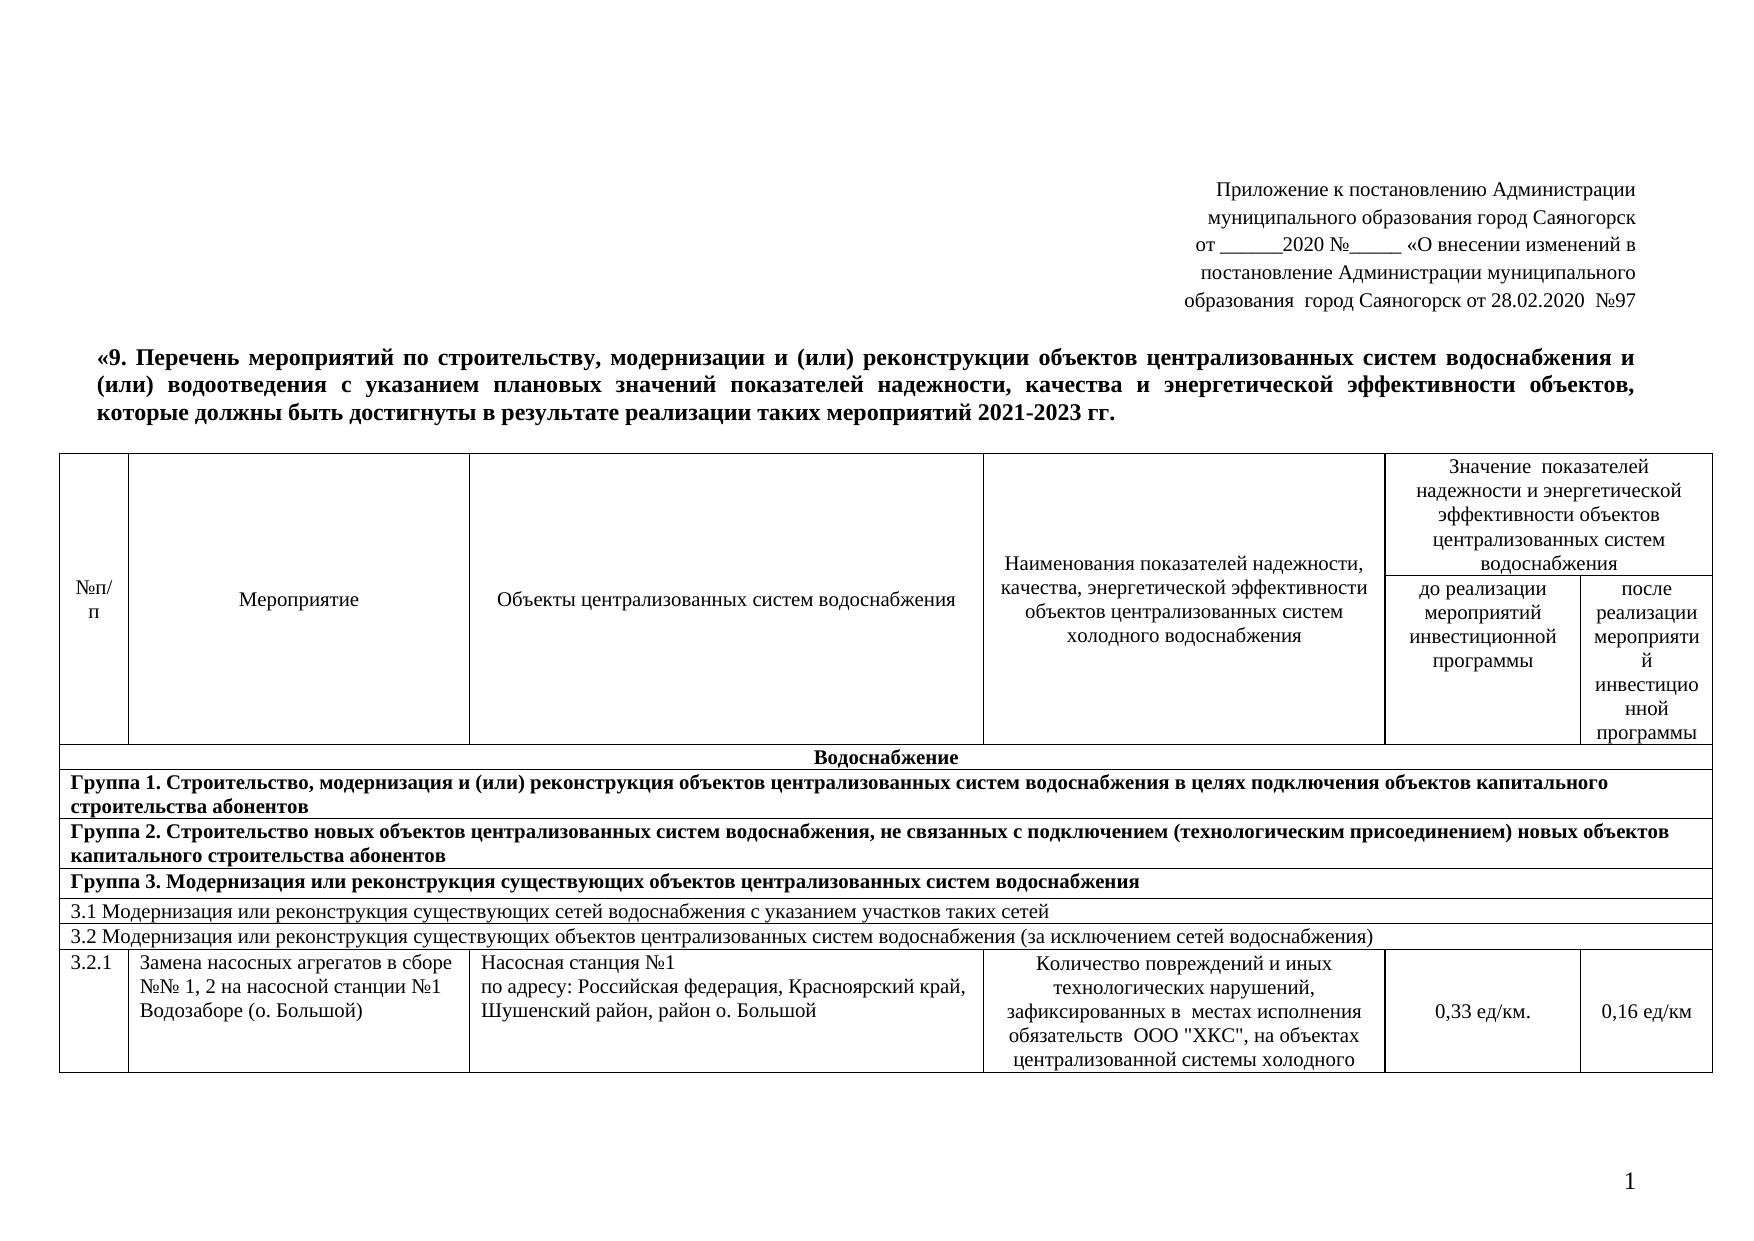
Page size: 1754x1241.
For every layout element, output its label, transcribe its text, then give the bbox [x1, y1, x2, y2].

text от ______2020 №_____ «О внесении изменений в [561, 232, 1636, 256]
text Приложение к постановлению Администрации [561, 177, 1636, 201]
text постановление Администрации муниципального [561, 260, 1636, 284]
table_cell после реализации мероприятий инвестиционной программы [1581, 576, 1712, 744]
text муниципального образования город Саяногорск [561, 205, 1636, 229]
table_cell Водоснабжение [60, 745, 1712, 769]
table_header Мероприятие [129, 454, 469, 744]
table_cell Замена насосных агрегатов в сборе №№ 1, 2 на насосной станции №1 Водозаборе (о. Большой) [129, 950, 469, 1072]
table_cell 3.1 Модернизация или реконструкция существующих сетей водоснабжения с указанием участков таких сетей [60, 899, 1712, 923]
table_cell 3.2 Модернизация или реконструкция существующих объектов централизованных систем водоснабжения (за исключением сетей водоснабжения) [60, 924, 1712, 949]
table_cell Количество повреждений и иных технологических нарушений, зафиксированных в местах исполнения обязательств ООО "ХКС", на объектах централизованной системы холодного водоснабжения, в расчёте на протяжённость водопроводной сети в год. [984, 950, 1384, 1072]
table_header Наименования показателей надежности, качества, энергетической эффективности объектов централизованных систем холодного водоснабжения [984, 454, 1384, 744]
table_cell 3.2.1 [60, 950, 128, 1072]
table_cell 0,16 ед/км [1581, 950, 1712, 1072]
text образования город Саяногорск от 28.02.2020 №97 [561, 288, 1636, 312]
table_header Объекты централизованных систем водоснабжения [470, 454, 983, 744]
table_header №п/п [60, 454, 128, 744]
table_cell 0,33 ед/км. [1386, 950, 1580, 1072]
table_cell Насосная станция №1 по адресу: Российская федерация, Красноярский край, Шушенский район, район о. Большой [470, 950, 983, 1072]
table_cell Группа 2. Строительство новых объектов централизованных систем водоснабжения, не связанных с подключением (технологическим присоединением) новых объектов капитального строительства абонентов [60, 819, 1712, 867]
table_header Значение показателей надежности и энергетической эффективности объектов централизованных систем водоснабжения [1386, 454, 1712, 574]
table_cell Группа 1. Строительство, модернизация и (или) реконструкция объектов централизованных систем водоснабжения в целях подключения объектов капитального строительства абонентов [60, 770, 1712, 818]
text «9. Перечень мероприятий по строительству, модернизации и (или) реконструкции объектов централизованных систем водоснабжения и (или) водоотведения с указанием плановых значений показателей надежности, качества и энергетической эффективности объектов, которые должны быть достигнуты в результате реализации таких мероприятий 2021-2023 гг. [97, 343, 1636, 426]
table_cell Группа 3. Модернизация или реконструкция существующих объектов централизованных систем водоснабжения [60, 869, 1712, 898]
table_cell до реализации мероприятий инвестиционной программы [1386, 576, 1580, 744]
